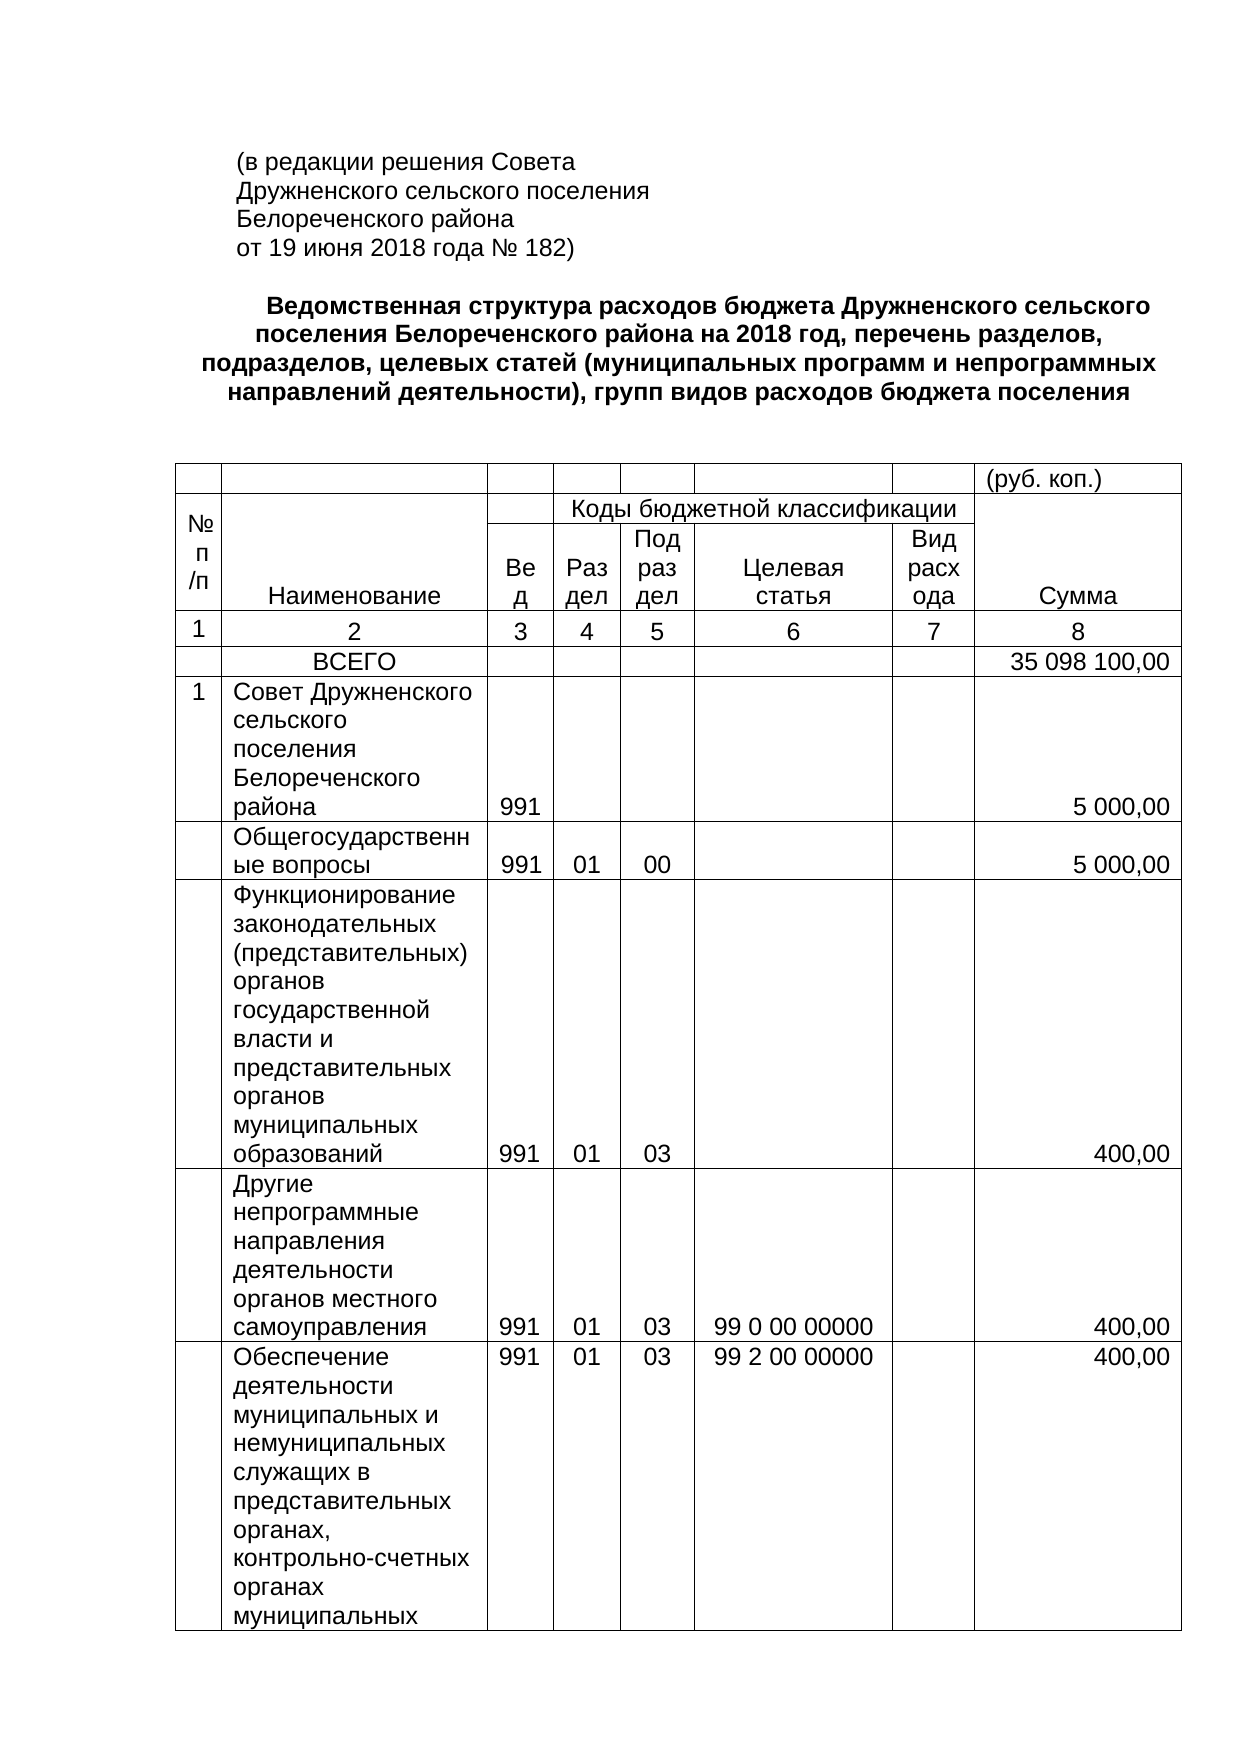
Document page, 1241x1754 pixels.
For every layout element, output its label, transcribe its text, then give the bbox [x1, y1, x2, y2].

table_cell Совет Дружненского сельского поселения Белореченского района [222, 677, 487, 821]
table_cell 35 098 100,00 [975, 647, 1181, 676]
table_header (руб. коп.) [975, 464, 1181, 493]
table_cell 5 [621, 611, 694, 646]
table_cell [695, 822, 892, 879]
table_cell [893, 822, 974, 879]
table_cell [554, 677, 620, 821]
text Дружненского сельского поселения [177, 176, 1181, 204]
table_cell 400,00 [975, 880, 1181, 1168]
table_cell 1 [176, 611, 221, 646]
table_cell 01 [554, 1342, 620, 1630]
table_header [176, 464, 221, 493]
table_cell [621, 647, 694, 676]
table_cell [176, 1342, 221, 1630]
table_header [488, 464, 553, 493]
table_cell 400,00 [975, 1342, 1181, 1630]
table_cell 5 000,00 [975, 677, 1181, 821]
table_cell 2 [222, 611, 487, 646]
table_cell Наименование [222, 494, 487, 610]
table_cell [488, 494, 553, 523]
table_cell [621, 677, 694, 821]
table_cell ВСЕГО [222, 647, 487, 676]
table_cell 99 2 00 00000 [695, 1342, 892, 1630]
table_cell 01 [554, 822, 620, 879]
table_cell [488, 647, 553, 676]
table_cell Вед [488, 524, 553, 610]
table_header [222, 464, 487, 493]
table_cell № п/п [176, 494, 221, 610]
table_cell [554, 647, 620, 676]
table_cell [695, 647, 892, 676]
text от 19 июня 2018 года № 182) [177, 233, 1181, 262]
table_cell [176, 1169, 221, 1341]
table_cell [695, 880, 892, 1168]
table_cell 7 [893, 611, 974, 646]
table_cell 00 [621, 822, 694, 879]
table_cell 01 [554, 1169, 620, 1341]
text Ведомственная структура расходов бюджета Дружненского сельского поселения Белореченского района на 2018 год, перечень разделов, подразделов, целевых статей (муниципальных программ и непрограммных направлений деятельности), групп видов расходов бюджета поселения [177, 291, 1181, 406]
table_cell 991 [488, 822, 553, 879]
table_cell [893, 647, 974, 676]
table_cell 991 [488, 1169, 553, 1341]
table_cell [893, 1169, 974, 1341]
table_cell [176, 880, 221, 1168]
table_header [893, 464, 974, 493]
table_cell [176, 647, 221, 676]
table_cell [893, 880, 974, 1168]
table_cell [893, 1342, 974, 1630]
table_cell 03 [621, 880, 694, 1168]
table_cell 5 000,00 [975, 822, 1181, 879]
text (в редакции решения Совета [177, 147, 1181, 176]
table_cell [695, 677, 892, 821]
table_cell Подраздел [621, 524, 694, 610]
table_cell Другие непрограммные направления деятельности органов местного самоуправления [222, 1169, 487, 1341]
text Белореченского района [177, 204, 1181, 233]
table_cell Раздел [554, 524, 620, 610]
table_cell 991 [488, 880, 553, 1168]
table_cell 01 [554, 880, 620, 1168]
table_cell 991 [488, 677, 553, 821]
table_cell 3 [488, 611, 553, 646]
table_cell 1 [176, 677, 221, 821]
table_cell 8 [975, 611, 1181, 646]
table_cell [176, 822, 221, 879]
table_cell 4 [554, 611, 620, 646]
table_cell 400,00 [975, 1169, 1181, 1341]
table_cell 99 0 00 00000 [695, 1169, 892, 1341]
table_cell 991 [488, 1342, 553, 1630]
table_cell 03 [621, 1169, 694, 1341]
table_cell [893, 677, 974, 821]
table_cell Функционирование законодательных (представительных) органов государственной власти и представительных органов муниципальных образований [222, 880, 487, 1168]
table_header [695, 464, 892, 493]
table_header [621, 464, 694, 493]
table_cell Сумма [975, 494, 1181, 610]
table_cell Общегосударственные вопросы [222, 822, 487, 879]
table_cell 6 [695, 611, 892, 646]
table_cell Коды бюджетной классификации [554, 494, 974, 523]
table_header [554, 464, 620, 493]
table_cell Вид расхода [893, 524, 974, 610]
table_cell 03 [621, 1342, 694, 1630]
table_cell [222, 1342, 487, 1630]
table_cell Целевая статья [695, 524, 892, 610]
